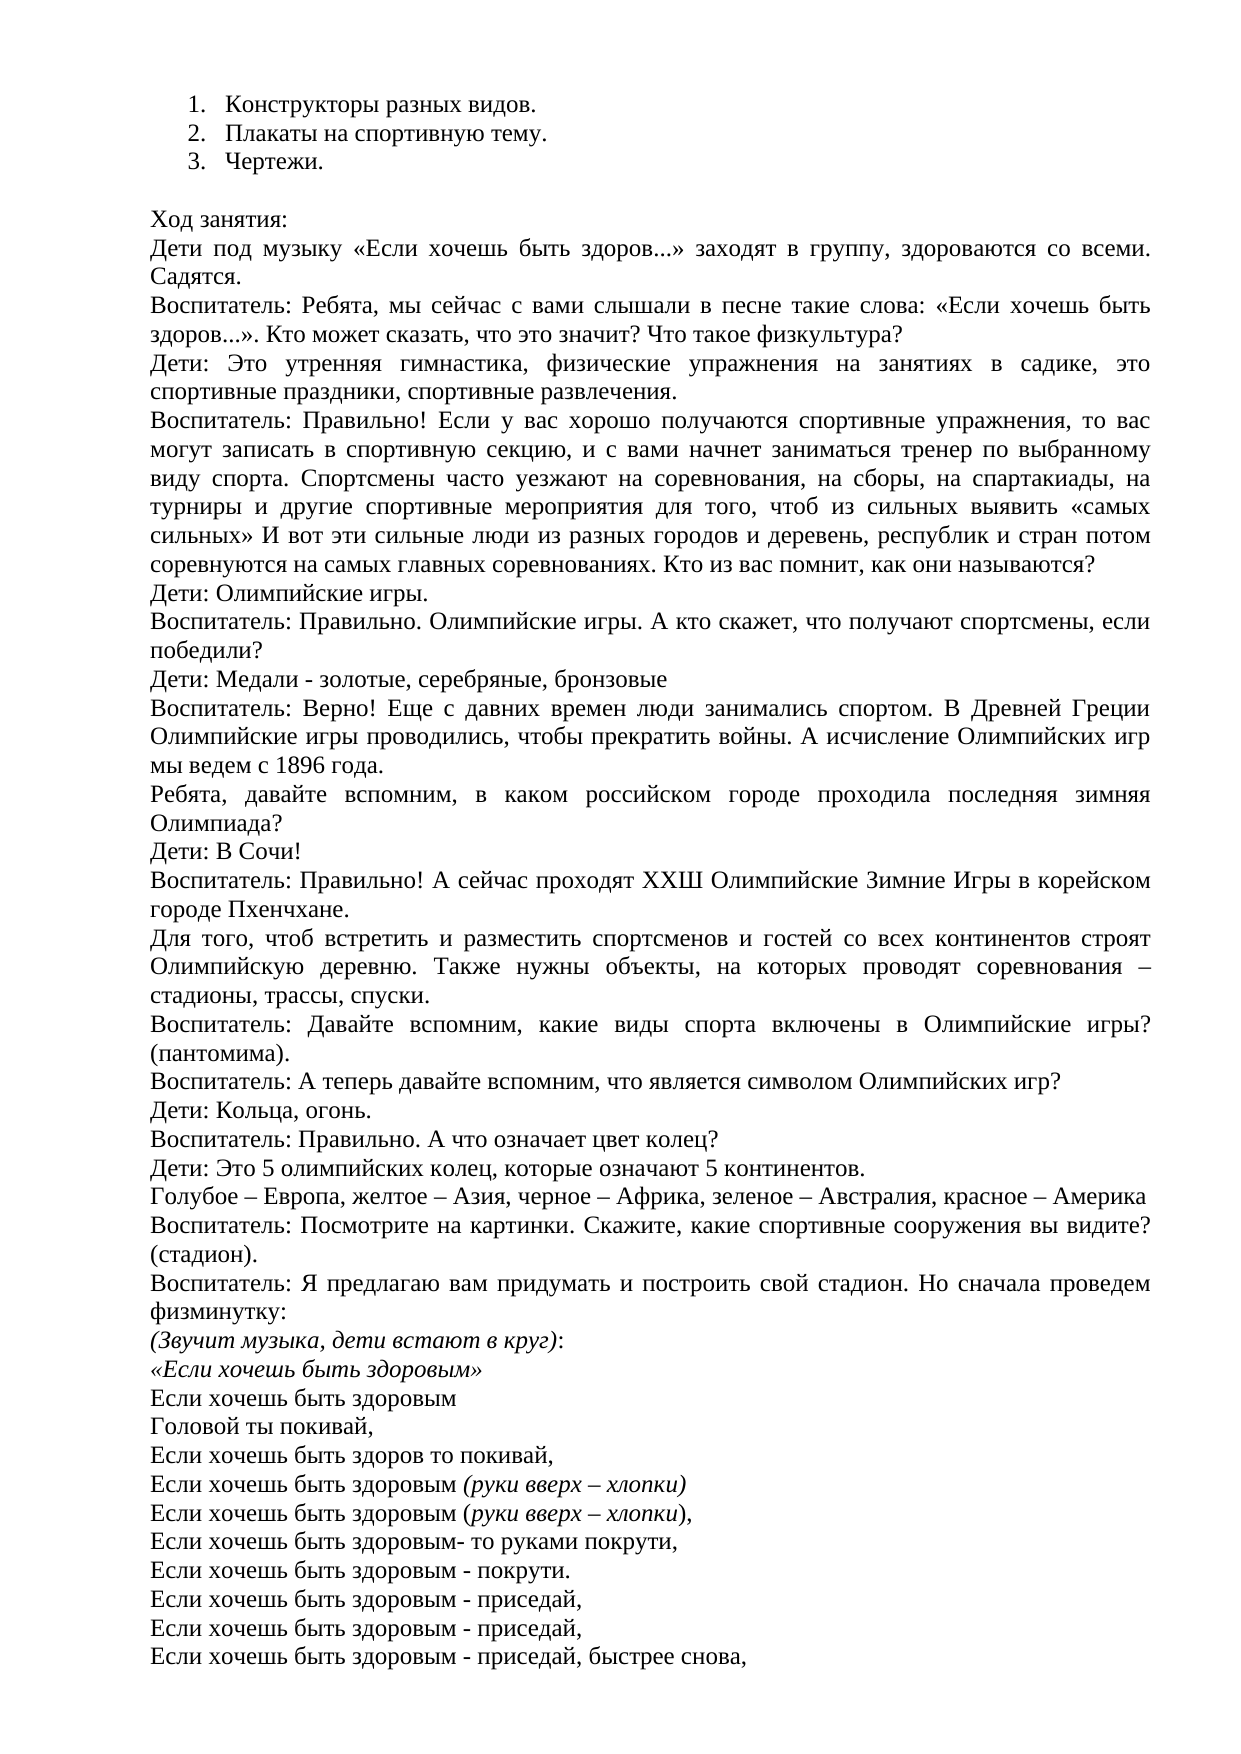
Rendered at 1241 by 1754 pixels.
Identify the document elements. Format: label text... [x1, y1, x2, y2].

text Воспитатель: Посмотрите на картинки. Скажите, какие спортивные сооружения вы видите? (стадион). [150, 1210, 1152, 1268]
text Воспитатель: Правильно. Олимпийские игры. А кто скажет, что получают спортсмены, если победили? [150, 606, 1152, 664]
text Если хочешь быть здоровым- то руками покрути, [150, 1526, 1152, 1555]
text Если хочешь быть здоровым - покрути. [150, 1555, 1152, 1584]
list Конструкторы разных видов. [187, 89, 1152, 118]
list Плакаты на спортивную тему. [187, 118, 1152, 146]
text Если хочешь быть здоров то покивай, [150, 1440, 1152, 1469]
text Воспитатель: Правильно. А что означает цвет колец? [150, 1124, 1152, 1153]
text Если хочешь быть здоровым (руки вверх – хлопки) [150, 1469, 1152, 1498]
text Дети: Кольца, огонь. [150, 1095, 1152, 1124]
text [150, 1613, 1152, 1641]
text Дети: Это 5 олимпийских колец, которые означают 5 континентов. [150, 1153, 1152, 1181]
text Если хочешь быть здоровым - приседай, [150, 1584, 1152, 1613]
text Воспитатель: Я предлагаю вам придумать и построить свой стадион. Но сначала проведем физминутку: [150, 1268, 1152, 1325]
text Воспитатель: Правильно! Если у вас хорошо получаются спортивные упражнения, то вас могут записать в спортивную секцию, и с вами начнет заниматься тренер по выбранному виду спорта. Спортсмены часто уезжают на соревнования, на сборы, на спартакиады, на турниры и другие спортивные мероприятия для того, чтоб из сильных выявить «самых сильных» И вот эти сильные люди из разных городов и деревень, республик и стран потом соревнуются на самых главных соревнованиях. Кто из вас помнит, как они называются? [150, 405, 1152, 578]
text Дети под музыку «Если хочешь быть здоров...» заходят в группу, здороваются со всеми. Садятся. [150, 233, 1152, 290]
text Воспитатель: Ребята, мы сейчас с вами слышали в песне такие слова: «Если хочешь быть здоров...». Кто может сказать, что это значит? Что такое физкультура? [150, 290, 1152, 348]
text Дети: Медали - золотые, серебряные, бронзовые [150, 664, 1152, 693]
text (Звучит музыка, дети встают в круг): [150, 1325, 1152, 1354]
text Для того, чтоб встретить и разместить спортсменов и гостей со всех континентов строят Олимпийскую деревню. Также нужны объекты, на которых проводят соревнования – стадионы, трассы, спуски. [150, 923, 1152, 1009]
text Если хочешь быть здоровым - приседай, быстрее снова, [150, 1641, 1152, 1670]
text «Если хочешь быть здоровым» [150, 1354, 1152, 1383]
text Если хочешь быть здоровым (руки вверх – хлопки), [150, 1498, 1152, 1526]
text Ребята, давайте вспомним, в каком российском городе проходила последняя зимняя Олимпиада? [150, 779, 1152, 836]
text Голубое – Европа, желтое – Азия, черное – Африка, зеленое – Австралия, красное – Америка [150, 1181, 1152, 1210]
text Дети: Это утренняя гимнастика, физические упражнения на занятиях в садике, это спортивные праздники, спортивные развлечения. [150, 348, 1152, 405]
text Дети: Олимпийские игры. [150, 578, 1152, 606]
text Головой ты покивай, [150, 1411, 1152, 1440]
text Воспитатель: Правильно! А сейчас проходят ХХШ Олимпийские Зимние Игры в корейском городе Пхенчхане. [150, 865, 1152, 923]
list Чертежи. [187, 146, 1152, 175]
text Если хочешь быть здоровым [150, 1383, 1152, 1411]
text Ход занятия: [150, 204, 1152, 233]
text Воспитатель: Верно! Еще с давних времен люди занимались спортом. В Древней Греции Олимпийские игры проводились, чтобы прекратить войны. А исчисление Олимпийских игр мы ведем с 1896 года. [150, 693, 1152, 779]
text Воспитатель: Давайте вспомним, какие виды спорта включены в Олимпийские игры? (пантомима). [150, 1009, 1152, 1066]
text Дети: В Сочи! [150, 836, 1152, 865]
text Воспитатель: А теперь давайте вспомним, что является символом Олимпийских игр? [150, 1066, 1152, 1095]
